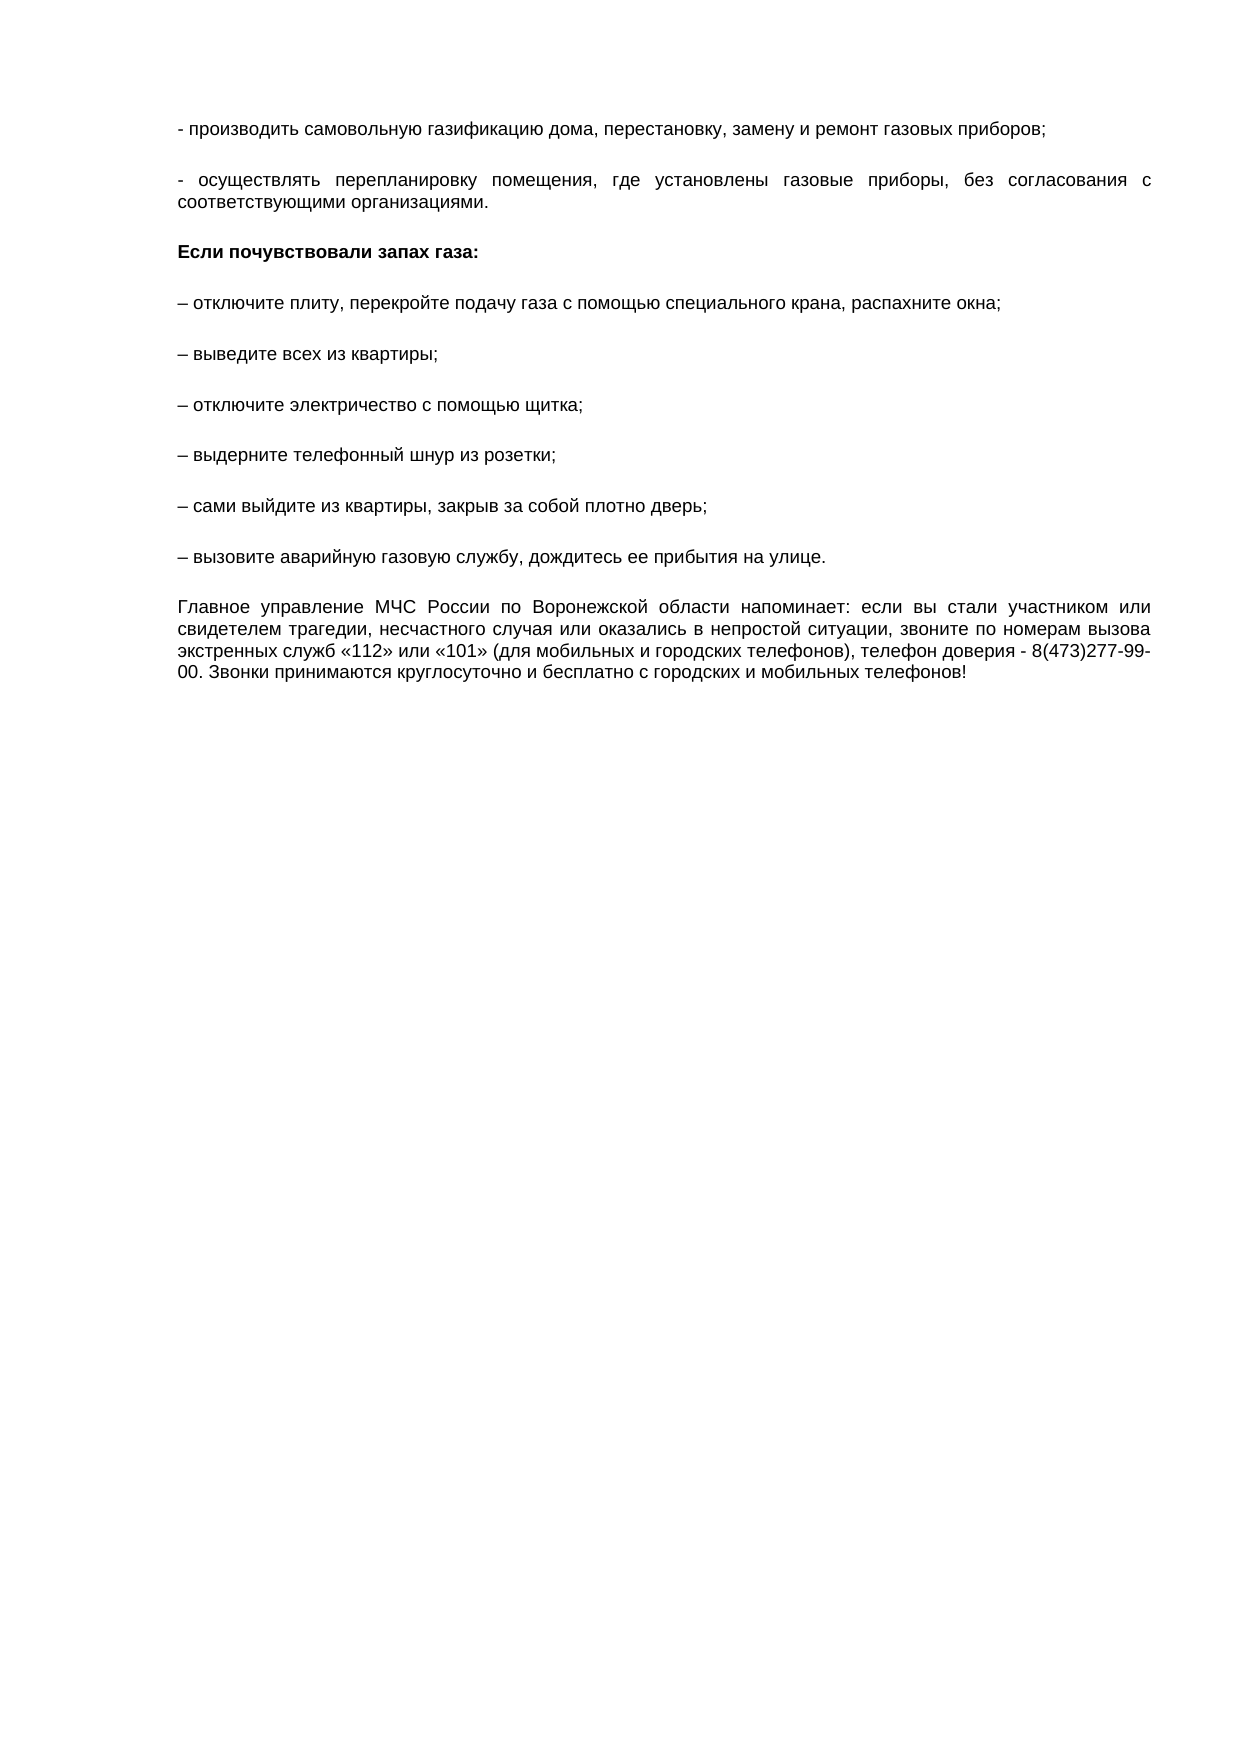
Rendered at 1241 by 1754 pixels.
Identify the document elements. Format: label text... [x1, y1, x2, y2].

text – сами выйдите из квартиры, закрыв за собой плотно дверь; [177, 495, 1152, 516]
text – отключите плиту, перекройте подачу газа с помощью специального крана, распахните окна; [177, 292, 1152, 313]
text – выдерните телефонный шнур из розетки; [177, 444, 1152, 466]
text - осуществлять перепланировку помещения, где установлены газовые приборы, без согласования с соответствующими организациями. [177, 169, 1152, 212]
text – отключите электричество с помощью щитка; [177, 393, 1152, 415]
text Главное управление МЧС России по Воронежской области напоминает: если вы стали участником или свидетелем трагедии, несчастного случая или оказались в непростой ситуации, звоните по номерам вызова экстренных служб «112» или «101» (для мобильных и городских телефонов), телефон доверия - 8(473)277-99-00. Звонки принимаются круглосуточно и бесплатно с городских и мобильных телефонов! [177, 596, 1152, 682]
text - производить самовольную газификацию дома, перестановку, замену и ремонт газовых приборов; [177, 118, 1152, 140]
text Если почувствовали запах газа: [177, 241, 1152, 263]
text – вызовите аварийную газовую службу, дождитесь ее прибытия на улице. [177, 546, 1152, 567]
text – выведите всех из квартиры; [177, 343, 1152, 364]
